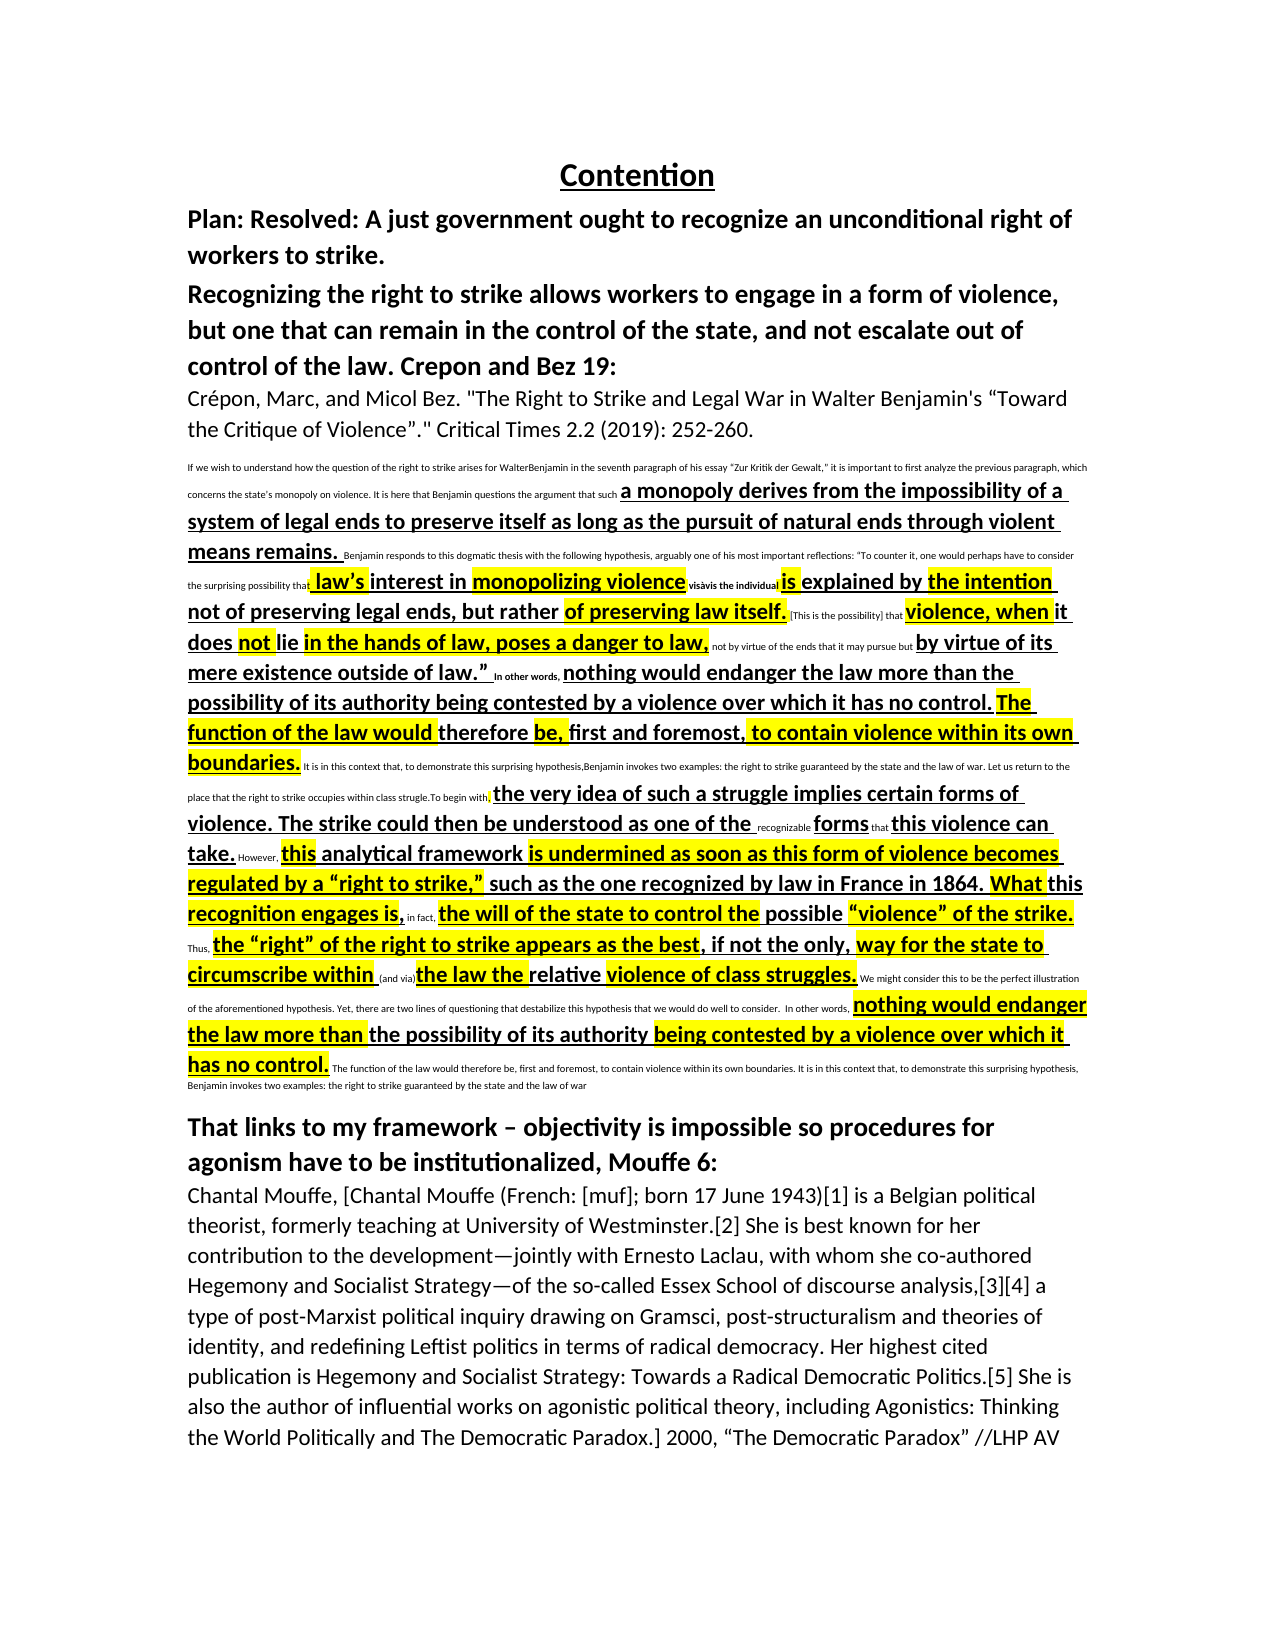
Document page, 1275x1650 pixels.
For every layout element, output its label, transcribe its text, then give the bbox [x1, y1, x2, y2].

text Crépon, Marc, and Micol Bez. "The Right to Strike and Legal War in Walter Benjamin's “Toward the Critique of Violence”." Critical Times 2.2 (2019): 252-260. [187, 384, 1087, 443]
subtitle Contention [187, 154, 1087, 195]
subtitle That links to my framework – objectivity is impossible so procedures for agonism have to be institutionalized, Mouffe 6: [187, 1110, 1087, 1178]
text Chantal Mouffe, [Chantal Mouffe (French: [muf]; born 17 June 1943)[1] is a Belgian political theorist, formerly teaching at University of Westminster.[2] She is best known for her contribution to the development—jointly with Ernesto Laclau, with whom she co-authored Hegemony and Socialist Strategy—of the so-called Essex School of discourse analysis,[3][4] a type of post-Marxist political inquiry drawing on Gramsci, post-structuralism and theories of identity, and redefining Leftist politics in terms of radical democracy. Her highest cited publication is Hegemony and Socialist Strategy: Towards a Radical Democratic Politics.[5] She is also the author of influential works on agonistic political theory, including Agonistics: Thinking the World Politically and The Democratic Paradox.] 2000, “The Democratic Paradox” //LHP AV [187, 1181, 1087, 1451]
subtitle Plan: Resolved: A just government ought to recognize an unconditional right of workers to strike. [187, 202, 1087, 271]
subtitle Recognizing the right to strike allows workers to engage in a form of violence, but one that can remain in the control of the state, and not escalate out of control of the law. Crepon and Bez 19: [187, 278, 1087, 382]
text If we wish to understand how the question of the right to strike arises for WalterBenjamin in the seventh paragraph of his essay “Zur Kritik der Gewalt,” it is impor­tant to first analyze the previous paragraph, which concerns the state’s monopoly on violence. It is here that Benjamin questions the argument that such a monopoly derives from the impossibility of a system of legal ends to preserve itself as long as the pursuit of natural ends through violent means remains. Benjamin responds to this dogmatic thesis with the following hypothesis, arguably one of his most impor­tant reflections: “To counter it, one would perhaps have to consider the surprising possibility that law’s interest in monopolizing violence visàvis the individual is explained by the intention not of preserving legal ends, but rather of preserving law itself. [This is the possibility] that violence, when it does not lie in the hands of law, poses a danger to law, not by virtue of the ends that it may pursue but by virtue of its mere existence outside of law.” In other words, nothing would endanger the law more than the possibility of its authority being contested by a violence over which it has no control. The function of the law would therefore be, first and foremost, to contain violence within its own boundaries. It is in this context that, to demonstrate this surprising hypothesis,Benjamin invokes two examples: the right to strike guaranteed by the state and the law of war. Let us return to the place that the right to strike occupies within class strugle.To begin with, the very idea of such a struggle implies certain forms of violence. The strike could then be understood as one of the recognizable forms that this violence can take. However, this analytical framework is undermined as soon as this form of violence becomes regulated by a “right to strike,” such as the one recognized by law in France in 1864. What this recognition engages is, in fact, the will of the state to control the possible “violence” of the strike. Thus, the “right” of the right to strike appears as the best, if not the only, way for the state to circumscribe within (and via)the law the relative violence of class struggles. We might consider this to be the per­fect illustration of the aforementioned hypothesis. Yet, there are two lines of questioning that destabilize this hypothesis that we would do well to consider. In other words, nothing would endanger the law more than the possibility of its authority being contested by a violence over which it has no control. The function of the law would therefore be, first and foremost, to contain violence within its own boundaries. It is in this context that, to demonstrate this surprising hypothesis, Benjamin invokes two examples: the right to strike guaranteed by the state and the law of war [187, 462, 1087, 1092]
